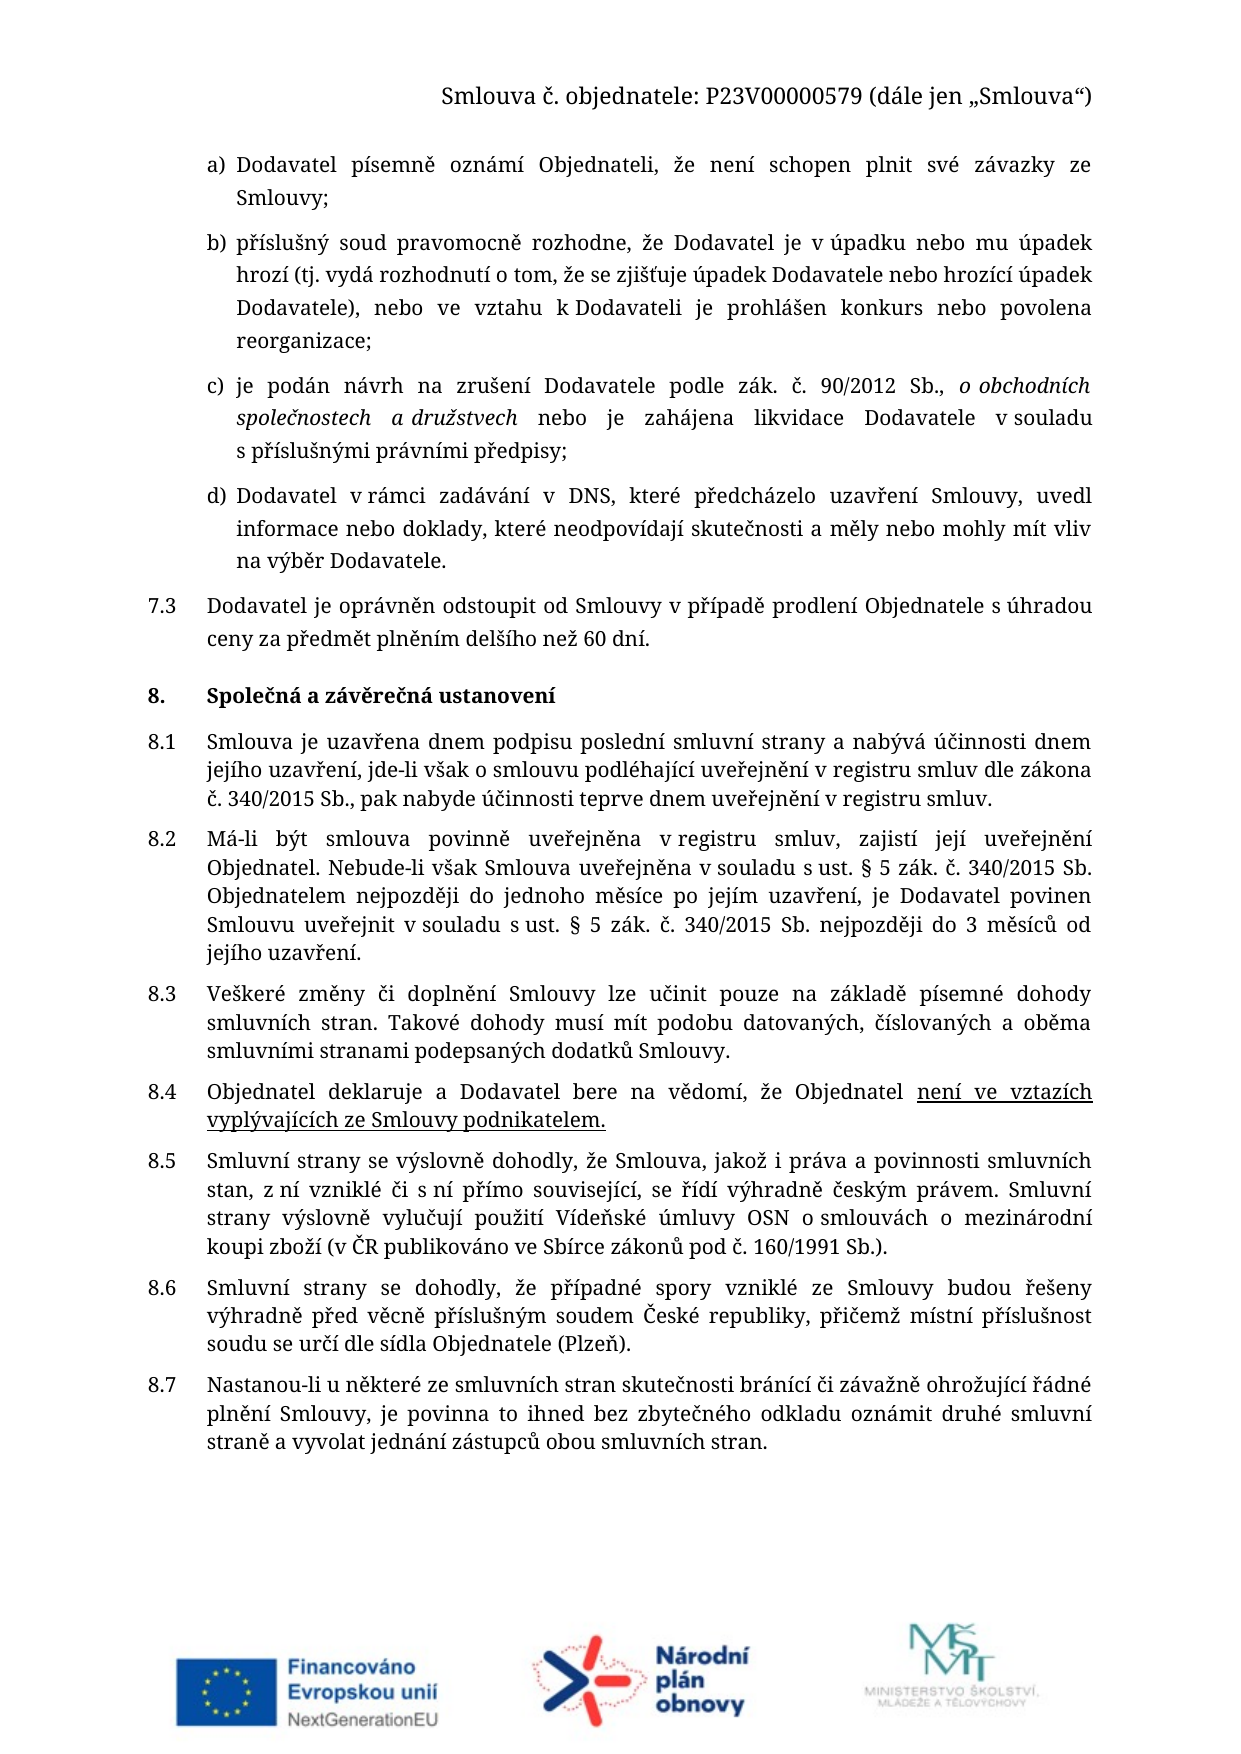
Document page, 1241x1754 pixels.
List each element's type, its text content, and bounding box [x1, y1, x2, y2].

list Veškeré změny či doplnění Smlouvy lze učinit pouze na základě písemné dohody smluvních stran. Takové dohody musí mít podobu datovaných, číslovaných a oběma smluvními stranami podepsaných dodatků Smlouvy. [148, 979, 1093, 1064]
list Objednatel deklaruje a Dodavatel bere na vědomí, že Objednatel není ve vztazích vyplývajících ze Smlouvy podnikatelem. [148, 1077, 1093, 1134]
list Smlouva je uzavřena dnem podpisu poslední smluvní strany a nabývá účinnosti dnem jejího uzavření, jde-li však o smlouvu podléhající uveřejnění v registru smluv dle zákona č. 340/2015 Sb., pak nabyde účinnosti teprve dnem uveřejnění v registru smluv. [148, 727, 1093, 812]
list Dodavatel v rámci zadávání v DNS, které předcházelo uzavření Smlouvy, uvedl informace nebo doklady, které neodpovídají skutečnosti a měly nebo mohly mít vliv na výběr Dodavatele. [207, 481, 1093, 575]
list příslušný soud pravomocně rozhodne, že Dodavatel je v úpadku nebo mu úpadek hrozí (tj. vydá rozhodnutí o tom, že se zjišťuje úpadek Dodavatele nebo hrozící úpadek Dodavatele), nebo ve vztahu k Dodavateli je prohlášen konkurs nebo povolena reorganizace; [207, 228, 1093, 354]
list Dodavatel je oprávněn odstoupit od Smlouvy v případě prodlení Objednatele s úhradou ceny za předmět plněním delšího než 60 dní. [148, 591, 1093, 652]
list Nastanou-li u některé ze smluvních stran skutečnosti bránící či závažně ohrožující řádné plnění Smlouvy, je povinna to ihned bez zbytečného odkladu oznámit druhé smluvní straně a vyvolat jednání zástupců obou smluvních stran. [148, 1371, 1093, 1456]
list je podán návrh na zrušení Dodavatele podle zák. č. 90/2012 Sb., o obchodních společnostech a družstvech nebo je zahájena likvidace Dodavatele v souladu s příslušnými právními předpisy; [207, 371, 1093, 464]
list Dodavatel písemně oznámí Objednateli, že není schopen plnit své závazky ze Smlouvy; [207, 150, 1093, 211]
list Společná a závěrečná ustanovení [148, 682, 1093, 710]
list Smluvní strany se výslovně dohodly, že Smlouva, jakož i práva a povinnosti smluvních stan, z ní vzniklé či s ní přímo související, se řídí výhradně českým právem. Smluvní strany výslovně vylučují použití Vídeňské úmluvy OSN o smlouvách o mezinárodní koupi zboží (v ČR publikováno ve Sbírce zákonů pod č. 160/1991 Sb.). [148, 1146, 1093, 1260]
list Smluvní strany se dohodly, že případné spory vzniklé ze Smlouvy budou řešeny výhradně před věcně příslušným soudem České republiky, přičemž místní příslušnost soudu se určí dle sídla Objednatele (Plzeň). [148, 1273, 1093, 1358]
picture [147, 1577, 1093, 1754]
list Má-li být smlouva povinně uveřejněna v registru smluv, zajistí její uveřejnění Objednatel. Nebude-li však Smlouva uveřejněna v souladu s ust. § 5 zák. č. 340/2015 Sb. Objednatelem nejpozději do jednoho měsíce po jejím uzavření, je Dodavatel povinen Smlouvu uveřejnit v souladu s ust. § 5 zák. č. 340/2015 Sb. nejpozději do 3 měsíců od jejího uzavření. [148, 824, 1093, 967]
